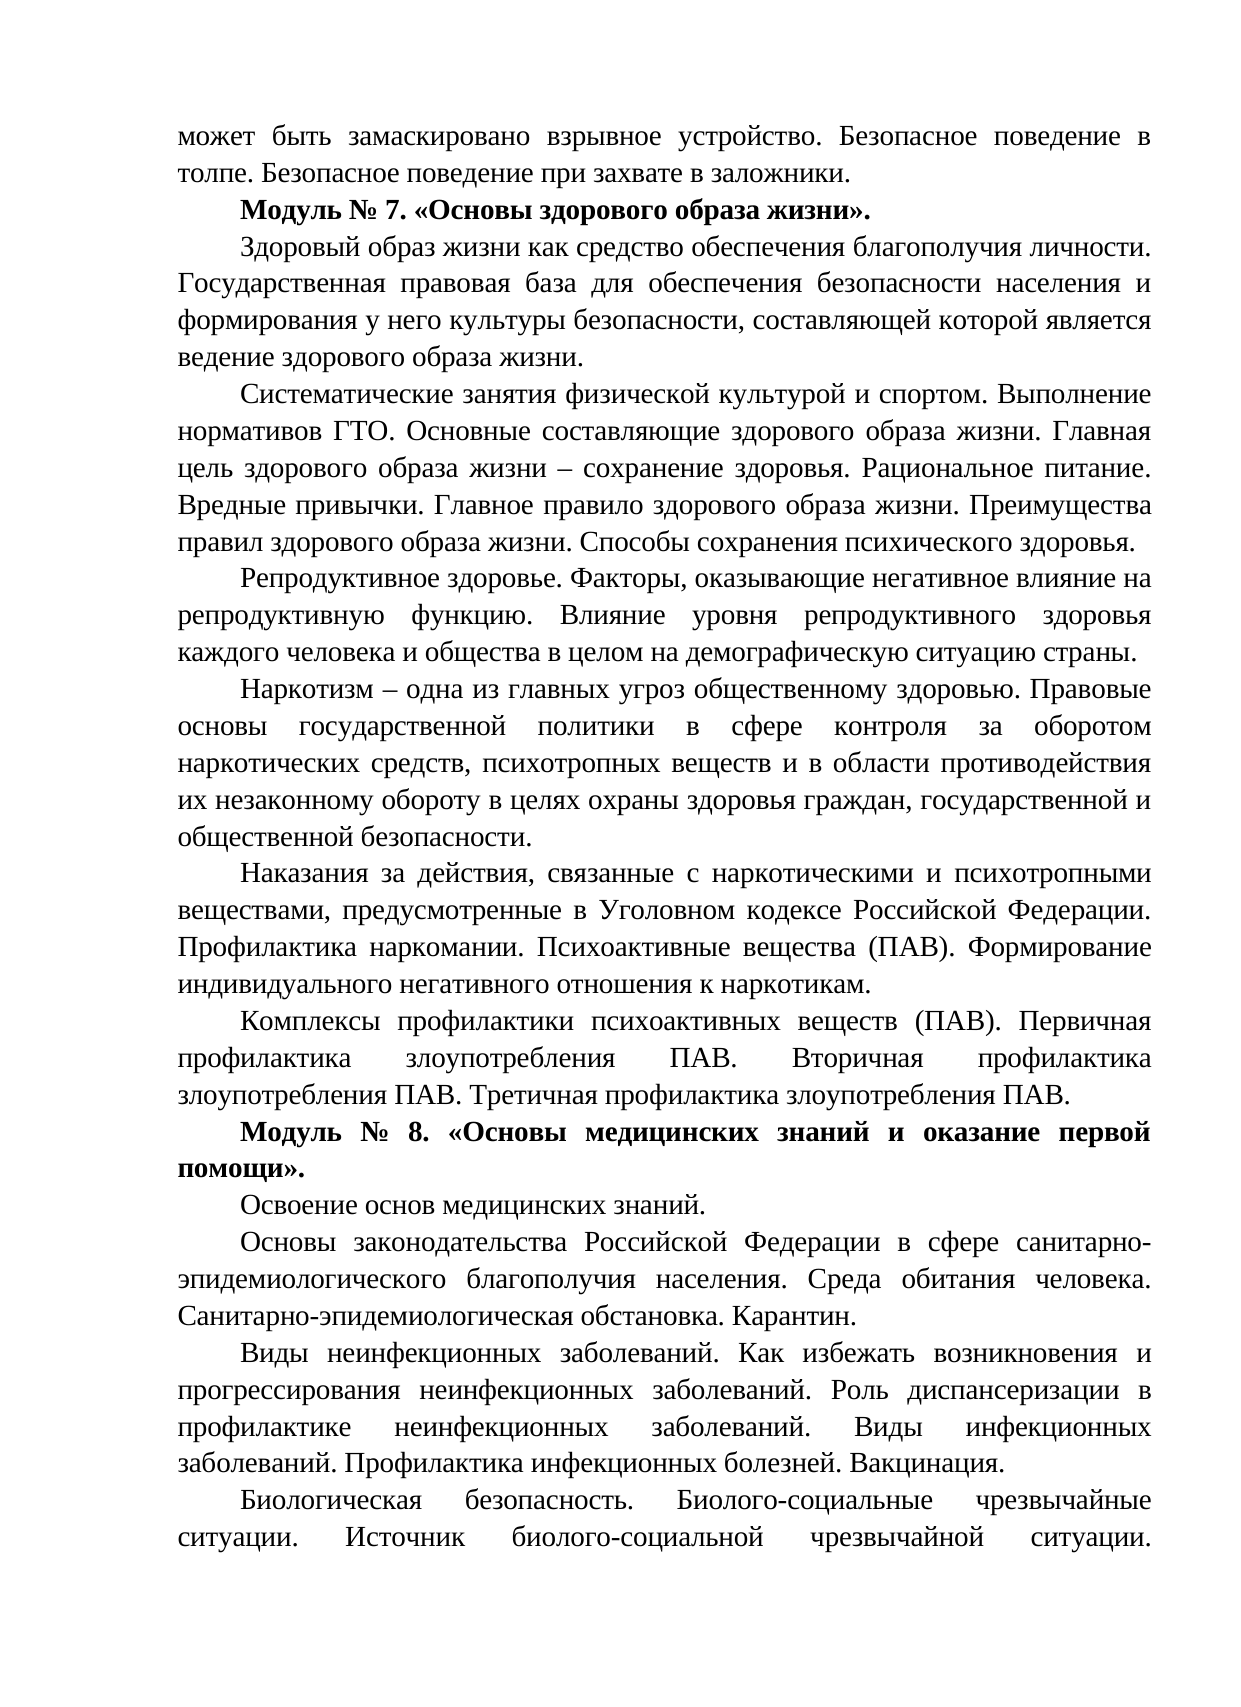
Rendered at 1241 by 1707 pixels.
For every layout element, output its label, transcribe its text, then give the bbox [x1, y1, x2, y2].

text Репродуктивное здоровье. Факторы, оказывающие негативное влияние на репродуктивную функцию. Влияние уровня репродуктивного здоровья каждого человека и общества в целом на демографическую ситуацию страны. [177, 561, 1152, 668]
text Модуль № 7. «Основы здорового образа жизни». [177, 192, 1152, 225]
text Здоровый образ жизни как средство обеспечения благополучия личности. Государственная правовая база для обеспечения безопасности населения и формирования у него культуры безопасности, составляющей которой является ведение здорового образа жизни. [177, 229, 1152, 373]
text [177, 118, 1152, 188]
text Основы законодательства Российской Федерации в сфере санитарно-эпидемиологического благополучия населения. Среда обитания человека. Санитарно-эпидемиологическая обстановка. Карантин. [177, 1224, 1152, 1332]
text Освоение основ медицинских знаний. [177, 1187, 1152, 1221]
text Модуль № 8. «Основы медицинских знаний и оказание первой помощи». [177, 1114, 1152, 1184]
text Наказания за действия, связанные с наркотическими и психотропными веществами, предусмотренные в Уголовном кодексе Российской Федерации. Профилактика наркомании. Психоактивные вещества (ПАВ). Формирование индивидуального негативного отношения к наркотикам. [177, 856, 1152, 1000]
text Виды неинфекционных заболеваний. Как избежать возникновения и прогрессирования неинфекционных заболеваний. Роль диспансеризации в профилактике неинфекционных заболеваний. Виды инфекционных заболеваний. Профилактика инфекционных болезней. Вакцинация. [177, 1335, 1152, 1479]
text Наркотизм – одна из главных угроз общественному здоровью. Правовые основы государственной политики в сфере контроля за оборотом наркотических средств, психотропных веществ и в области противодействия их незаконному обороту в целях охраны здоровья граждан, государственной и общественной безопасности. [177, 671, 1152, 852]
text Систематические занятия физической культурой и спортом. Выполнение нормативов ГТО. Основные составляющие здорового образа жизни. Главная цель здорового образа жизни – сохранение здоровья. Рациональное питание. Вредные привычки. Главное правило здорового образа жизни. Преимущества правил здорового образа жизни. Способы сохранения психического здоровья. [177, 376, 1152, 557]
text Комплексы профилактики психоактивных веществ (ПАВ). Первичная профилактика злоупотребления ПАВ. Вторичная профилактика злоупотребления ПАВ. Третичная профилактика злоупотребления ПАВ. [177, 1003, 1152, 1110]
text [177, 1482, 1152, 1553]
